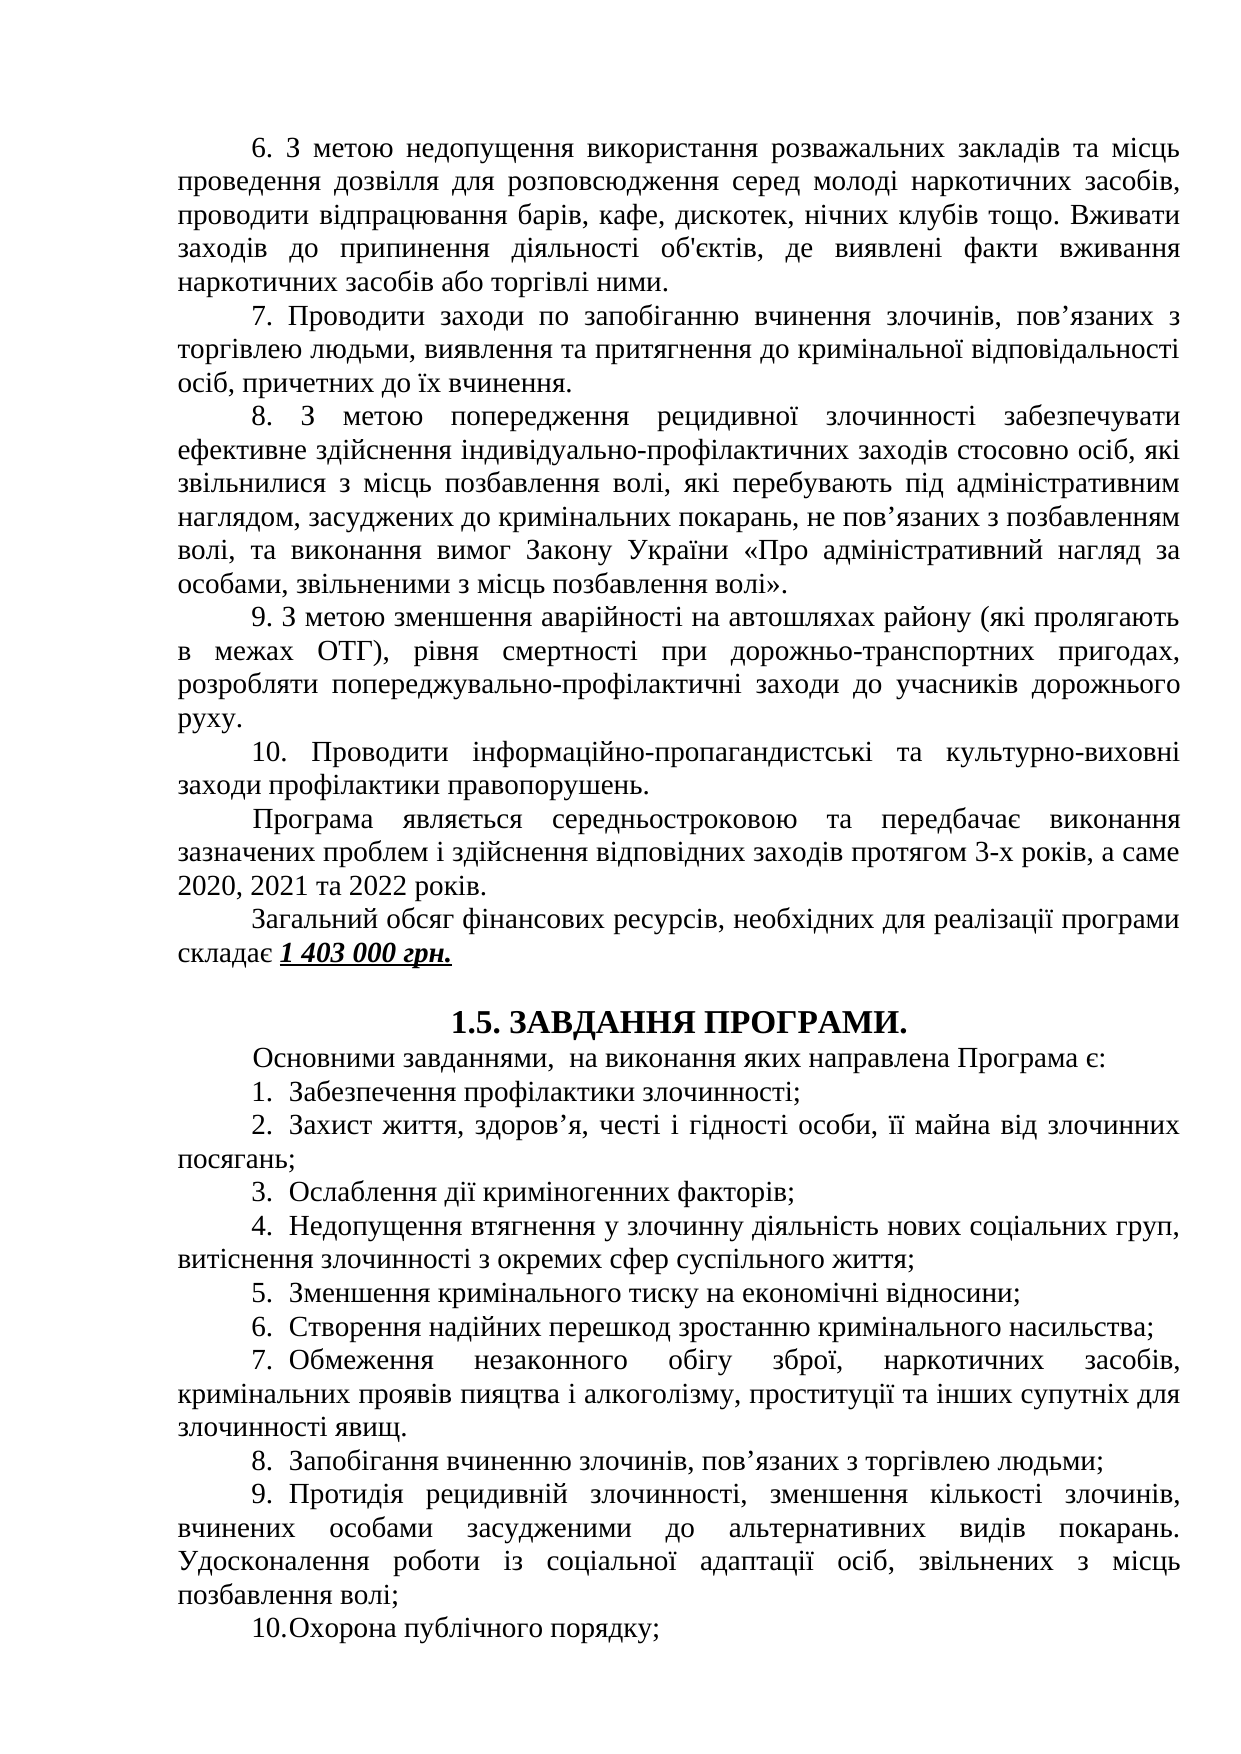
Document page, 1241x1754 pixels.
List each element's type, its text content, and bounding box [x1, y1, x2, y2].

list Захист життя, здоров’я, честі і гідності особи, її майна від злочинних посягань; [177, 1107, 1181, 1174]
text 6. З метою недопущення використання розважальних закладів та місць проведення дозвілля для розповсюдження серед молоді наркотичних засобів, проводити відпрацювання барів, кафе, дискотек, нічних клубів тощо. Вживати заходів до припинення діяльності об'єктів, де виявлені факти вживання наркотичних засобів або торгівлі ними. [177, 130, 1181, 298]
list Обмеження незаконного обігу зброї, наркотичних засобів, кримінальних проявів пияцтва і алкоголізму, проституції та інших супутніх для злочинності явищ. [177, 1342, 1181, 1443]
list Забезпечення профілактики злочинності; [177, 1074, 1181, 1107]
text 10. Проводити інформаційно-пропагандистські та культурно-виховні заходи профілактики правопорушень. [177, 734, 1181, 801]
list Протидія рецидивній злочинності, зменшення кількості злочинів, вчинених особами засудженими до альтернативних видів покарань. Удосконалення роботи із соціальної адаптації осіб, звільнених з місць позбавлення волі; [177, 1476, 1181, 1611]
list Охорона публічного порядку; [177, 1611, 1181, 1644]
text 9. З метою зменшення аварійності на автошляхах району (які пролягають в межах ОТГ), рівня смертності при дорожньо-транспортних пригодах, розробляти попереджувально-профілактичні заходи до учасників дорожнього руху. [177, 599, 1181, 734]
list Створення надійних перешкод зростанню кримінального насильства; [177, 1309, 1181, 1342]
text Програма являється середньостроковою та передбачає виконання зазначених проблем і здійснення відповідних заходів протягом 3-х років, а саме 2020, 2021 та 2022 років. [177, 801, 1181, 901]
text 8. З метою попередження рецидивної злочинності забезпечувати ефективне здійснення індивідуально-профілактичних заходів стосовно осіб, які звільнилися з місць позбавлення волі, які перебувають під адміністративним наглядом, засуджених до кримінальних покарань, не пов’язаних з позбавленням волі, та виконання вимог Закону України «Про адміністративний нагляд за особами, звільненими з місць позбавлення волі». [177, 398, 1181, 599]
list Запобігання вчиненню злочинів, пов’язаних з торгівлею людьми; [177, 1443, 1181, 1476]
list Ослаблення дії криміногенних факторів; [177, 1174, 1181, 1208]
text 7. Проводити заходи по запобіганню вчинення злочинів, пов’язаних з торгівлею людьми, виявлення та притягнення до кримінальної відповідальності осіб, причетних до їх вчинення. [177, 298, 1181, 398]
list Зменшення кримінального тиску на економічні відносини; [177, 1275, 1181, 1309]
list Недопущення втягнення у злочинну діяльність нових соціальних груп, витіснення злочинності з окремих сфер суспільного життя; [177, 1208, 1181, 1275]
text Основними завданнями, на виконання яких направлена Програма є: [177, 1040, 1181, 1074]
text Загальний обсяг фінансових ресурсів, необхідних для реалізації програми складає 1 403 000 грн. [177, 901, 1181, 968]
text 1.5. ЗАВДАННЯ ПРОГРАМИ. [177, 1002, 1181, 1040]
